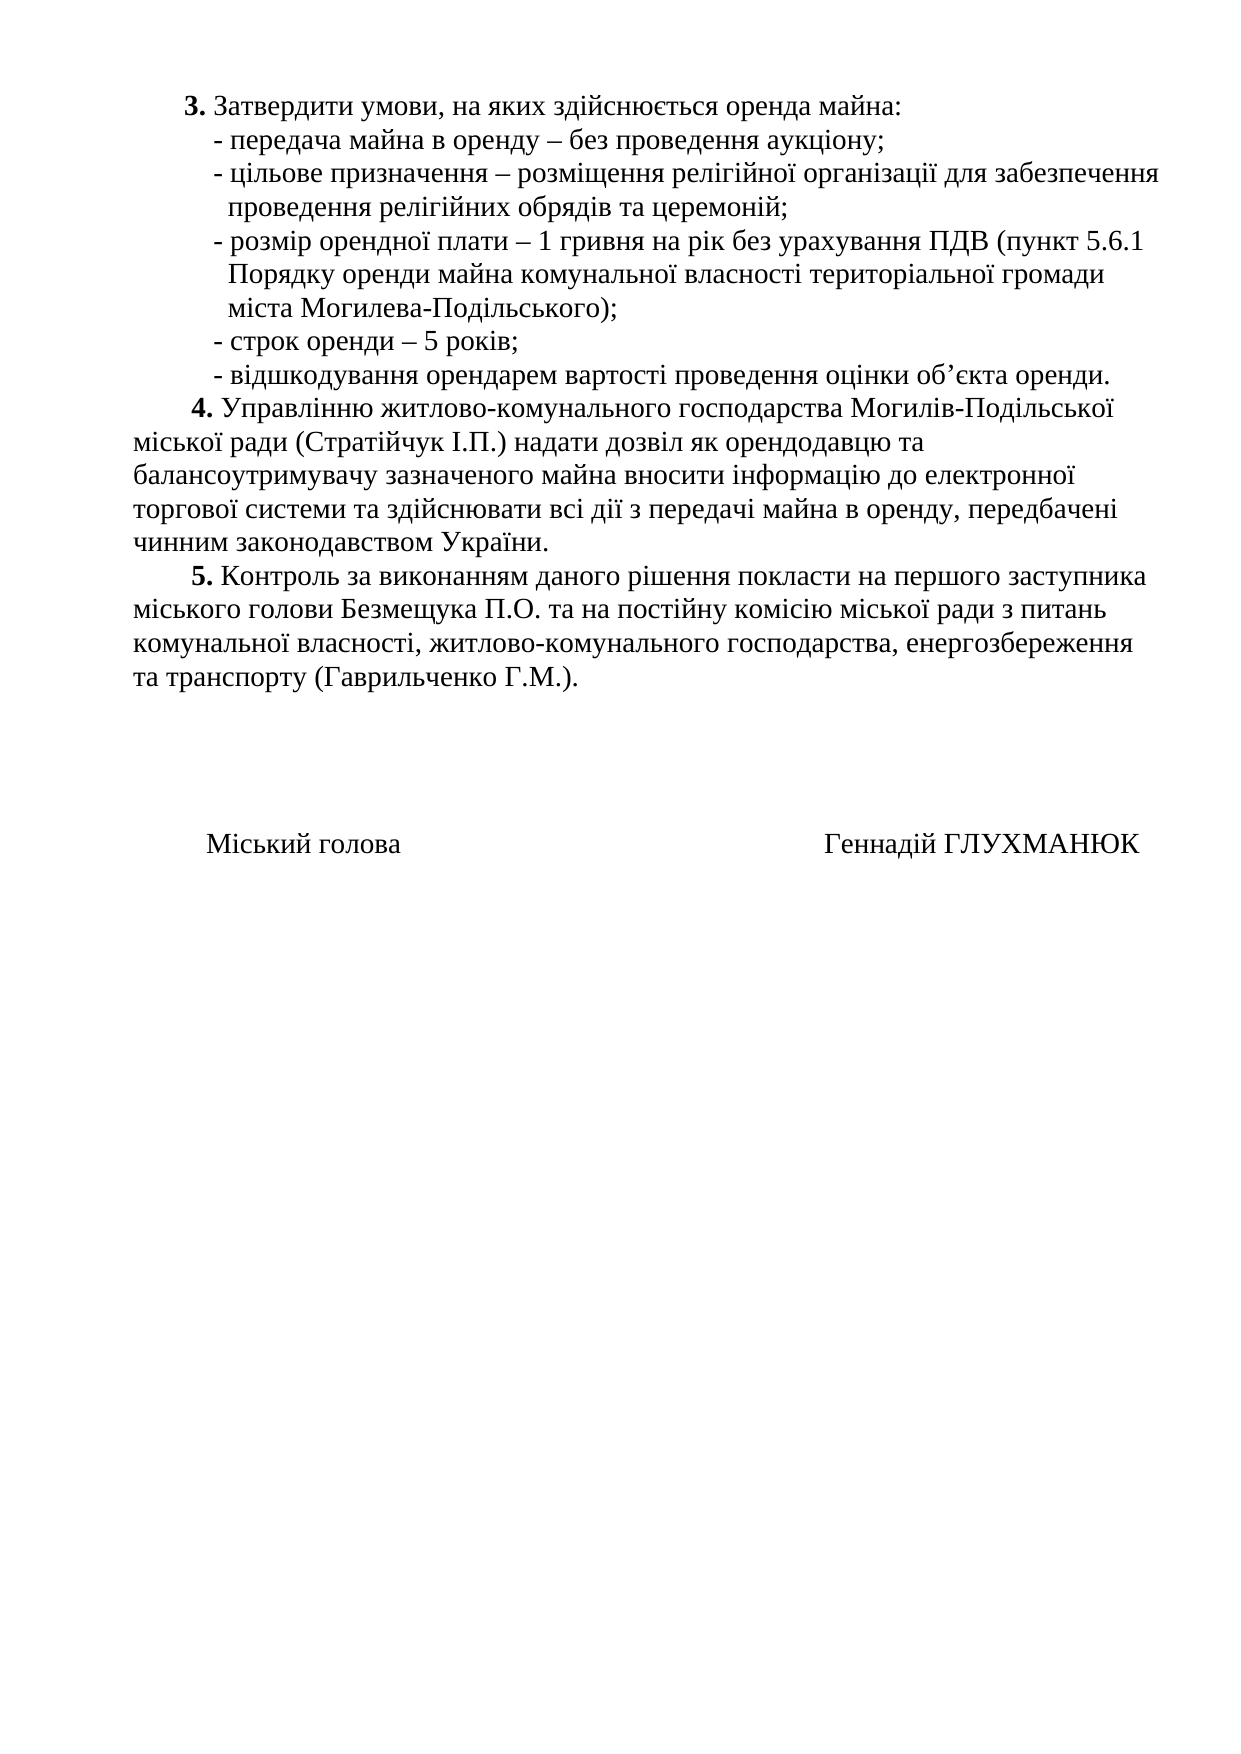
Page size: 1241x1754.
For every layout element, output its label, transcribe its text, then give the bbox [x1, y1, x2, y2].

text - передача майна в оренду – без проведення аукціону; [133, 122, 1167, 156]
text Міський голова Геннадій ГЛУХМАНЮК [133, 826, 1167, 860]
text міста Могилева-Подільського); [133, 290, 1167, 323]
text проведення релігійних обрядів та церемоній; [133, 189, 1167, 223]
text - строк оренди – 5 років; [133, 323, 1167, 357]
text 4. Управлінню житлово-комунального господарства Могилів-Подільської міської ради (Стратійчук І.П.) надати дозвіл як орендодавцю та балансоутримувачу зазначеного майна вносити інформацію до електронної торгової системи та здійснювати всі дії з передачі майна в оренду, передбачені чинним законодавством України. [133, 390, 1167, 558]
text - цільове призначення – розміщення релігійної організації для забезпечення [133, 156, 1167, 189]
text 3. Затвердити умови, на яких здійснюється оренда майна: [133, 88, 1167, 122]
text 5. Контроль за виконанням даного рішення покласти на першого заступника міського голови Безмещука П.О. та на постійну комісію міської ради з питань комунальної власності, житлово-комунального господарства, енергозбереження та транспорту (Гаврильченко Г.М.). [133, 558, 1167, 692]
text - відшкодування орендарем вартості проведення оцінки об’єкта оренди. [133, 357, 1167, 390]
text - розмір орендної плати – 1 гривня на рік без урахування ПДВ (пункт 5.6.1 [133, 223, 1167, 256]
text Порядку оренди майна комунальної власності територіальної громади [133, 256, 1167, 290]
